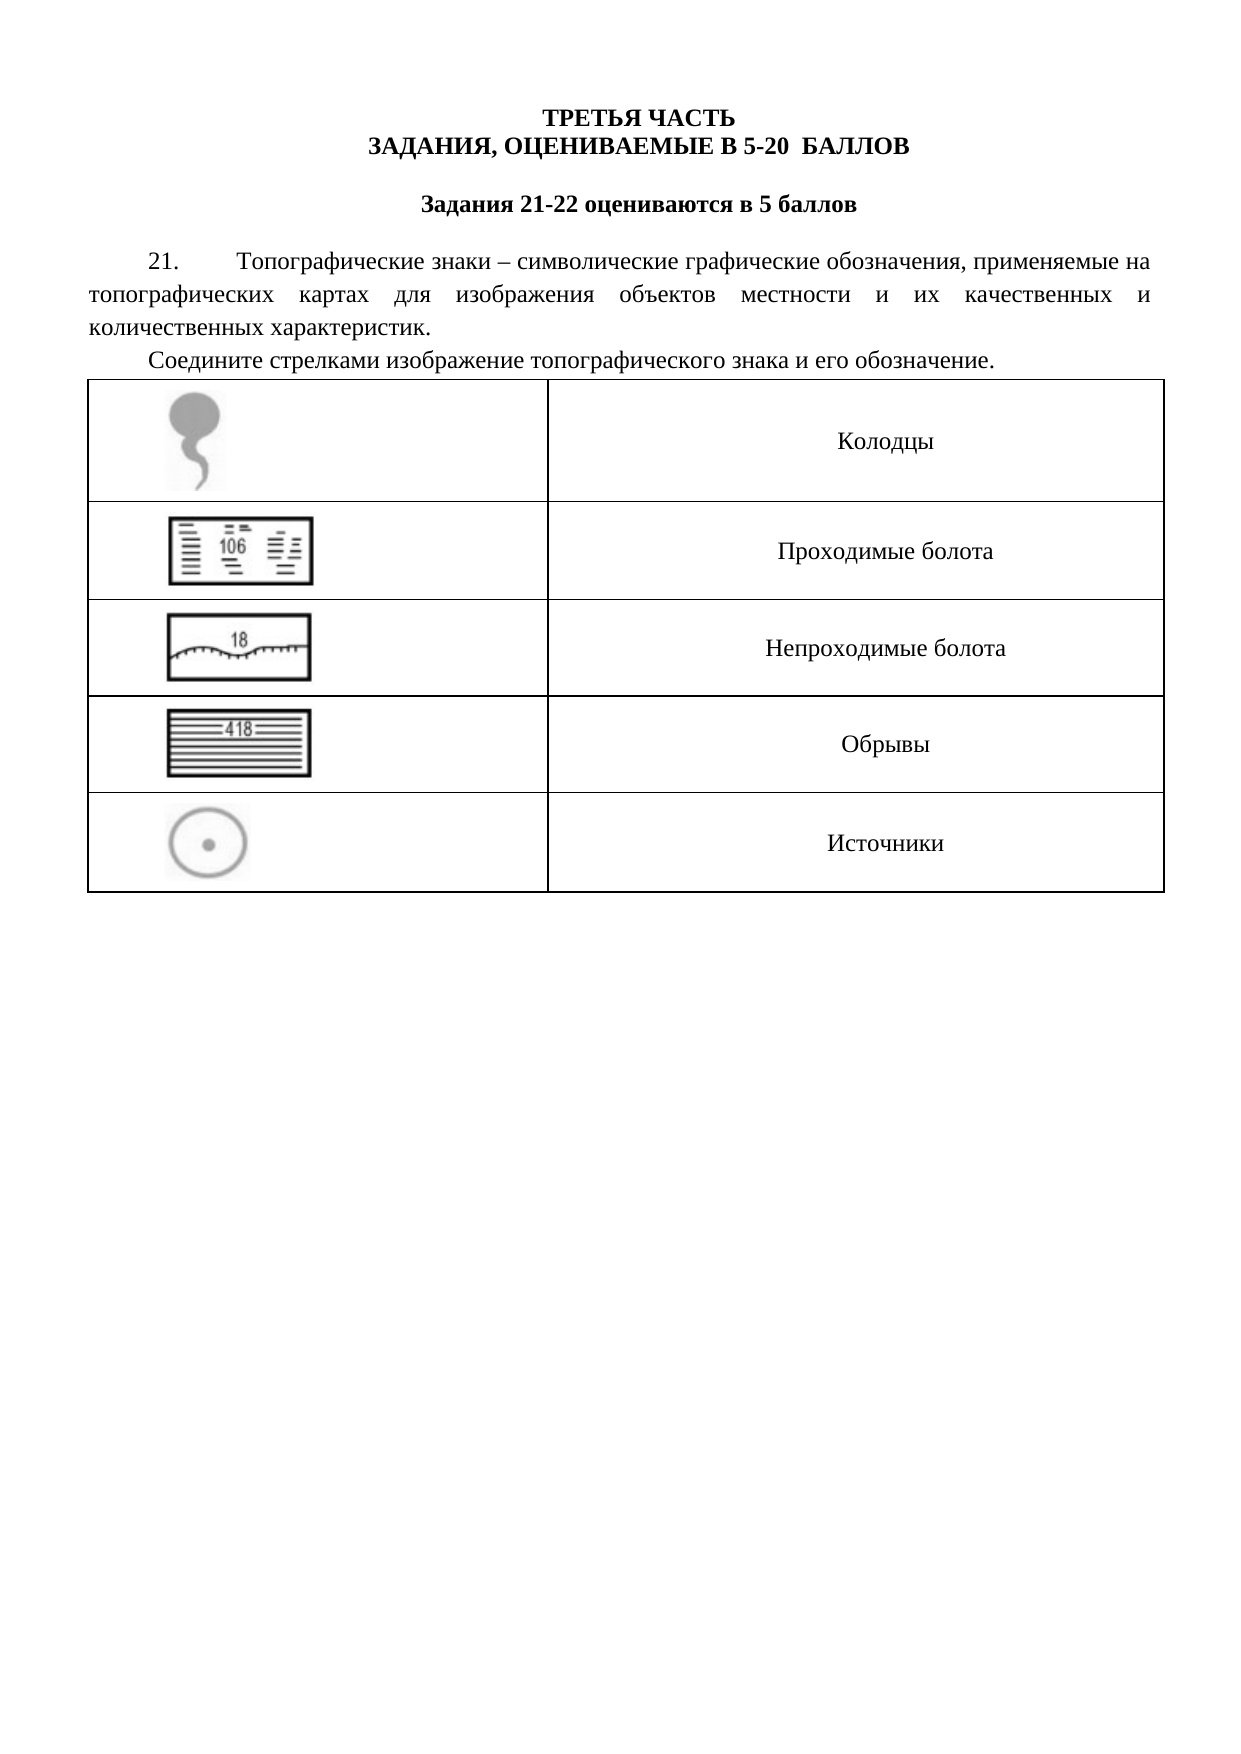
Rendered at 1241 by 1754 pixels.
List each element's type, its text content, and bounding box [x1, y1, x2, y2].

list Топографические знаки – символические графические обозначения, применяемые на топографических картах для изображения объектов местности и их качественных и количественных характеристик. [89, 246, 1152, 341]
table_cell Источники [549, 793, 1163, 891]
picture [164, 706, 315, 781]
table_cell [89, 502, 547, 599]
picture [164, 610, 315, 685]
table_cell [89, 697, 547, 791]
table_cell [89, 793, 547, 891]
picture [164, 512, 317, 589]
table_header [89, 380, 547, 501]
picture [164, 390, 227, 491]
table_cell [89, 600, 547, 695]
picture [164, 803, 251, 881]
text Соедините стрелками изображение топографического знака и его обозначение. [148, 345, 1152, 374]
text ТРЕТЬЯ ЧАСТЬ [126, 103, 1152, 131]
table_cell Непроходимые болота [549, 600, 1163, 695]
table_cell Проходимые болота [549, 502, 1163, 599]
table_header Колодцы [549, 380, 1163, 501]
text Задания 21-22 оцениваются в 5 баллов [126, 189, 1152, 218]
table_cell Обрывы [549, 697, 1163, 791]
text ЗАДАНИЯ, ОЦЕНИВАЕМЫЕ В 5-20 БАЛЛОВ [126, 131, 1152, 160]
